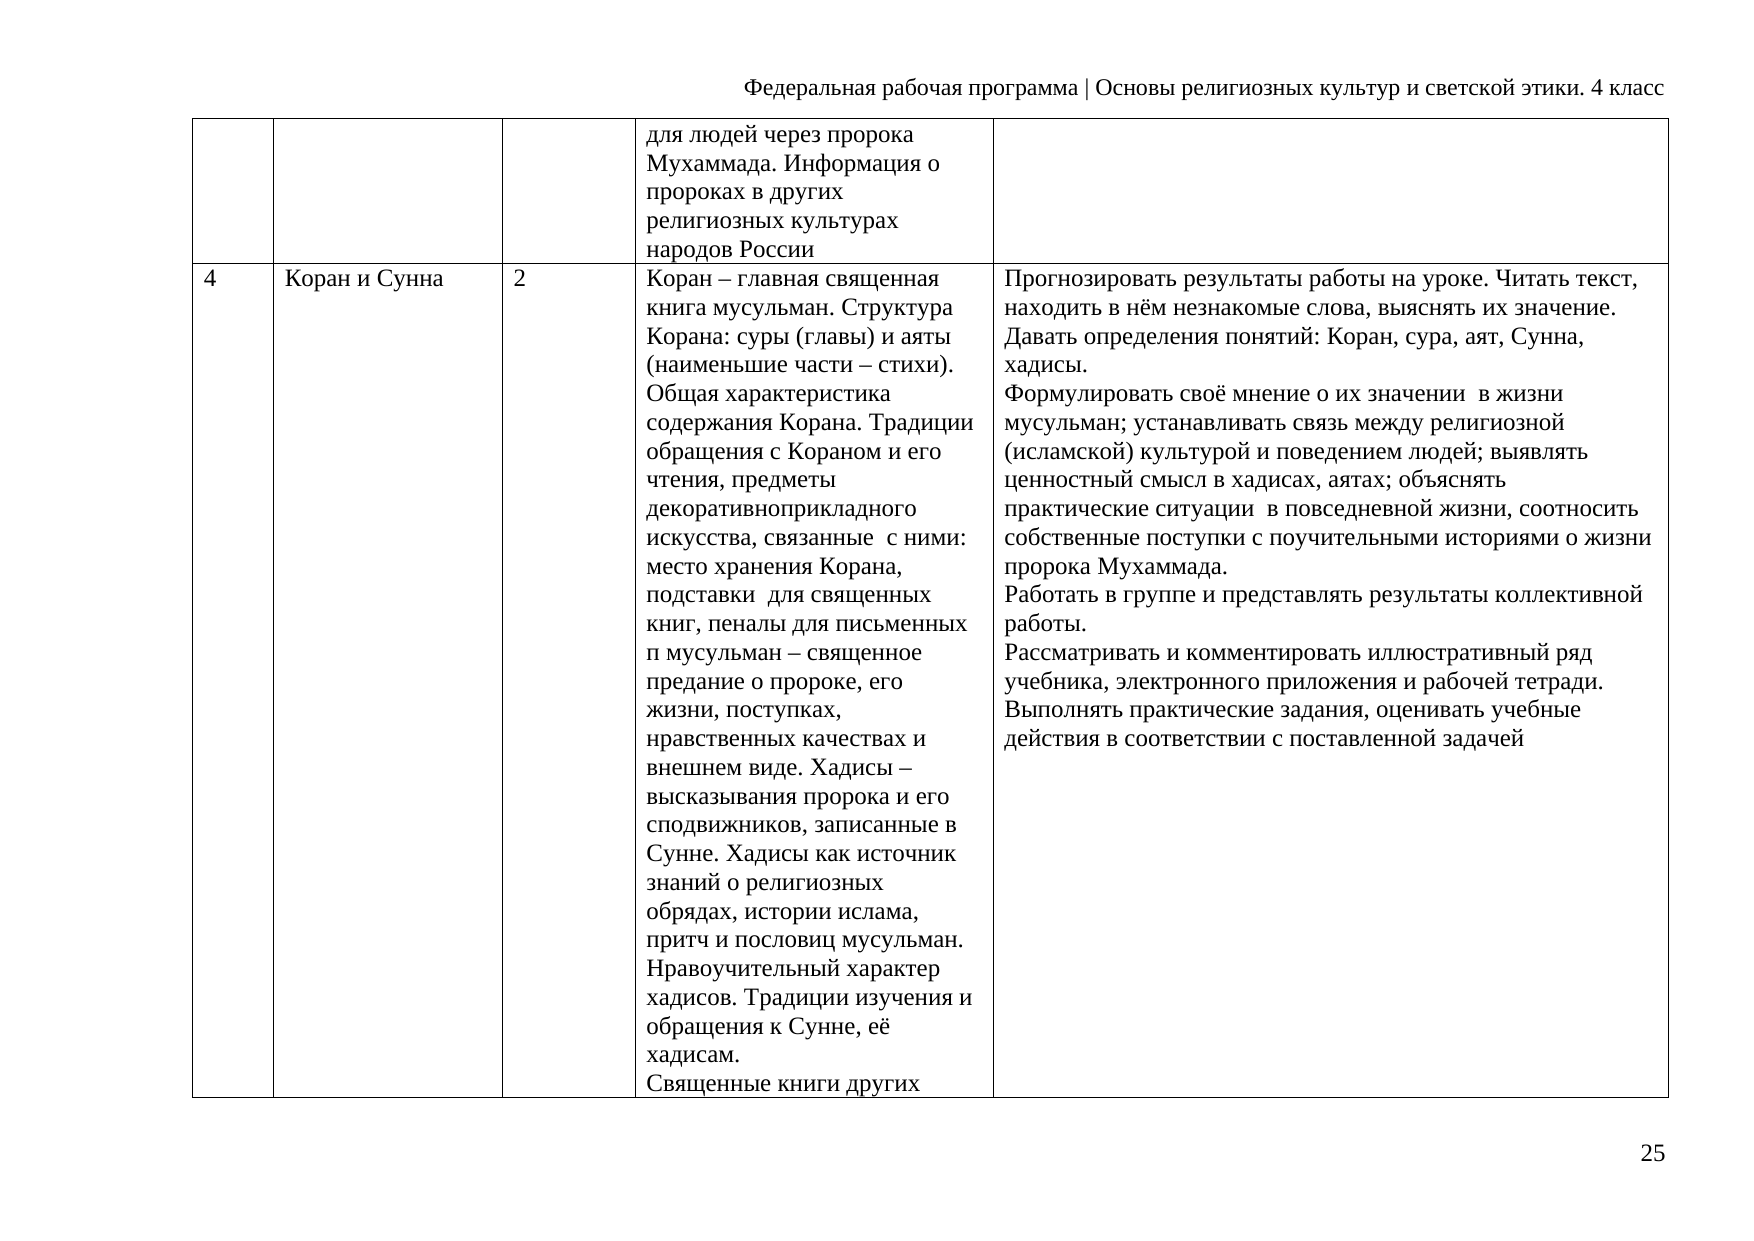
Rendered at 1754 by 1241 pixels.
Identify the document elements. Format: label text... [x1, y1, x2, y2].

table_cell Коран и Сунна [274, 264, 502, 1097]
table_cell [274, 119, 502, 263]
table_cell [994, 119, 1668, 263]
table_cell 2 [503, 119, 635, 263]
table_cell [636, 119, 993, 263]
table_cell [994, 264, 1668, 1097]
table_cell 2 [503, 264, 635, 1097]
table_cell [636, 264, 993, 1097]
table_cell 4 [193, 264, 273, 1097]
table_cell 3 [193, 119, 273, 263]
